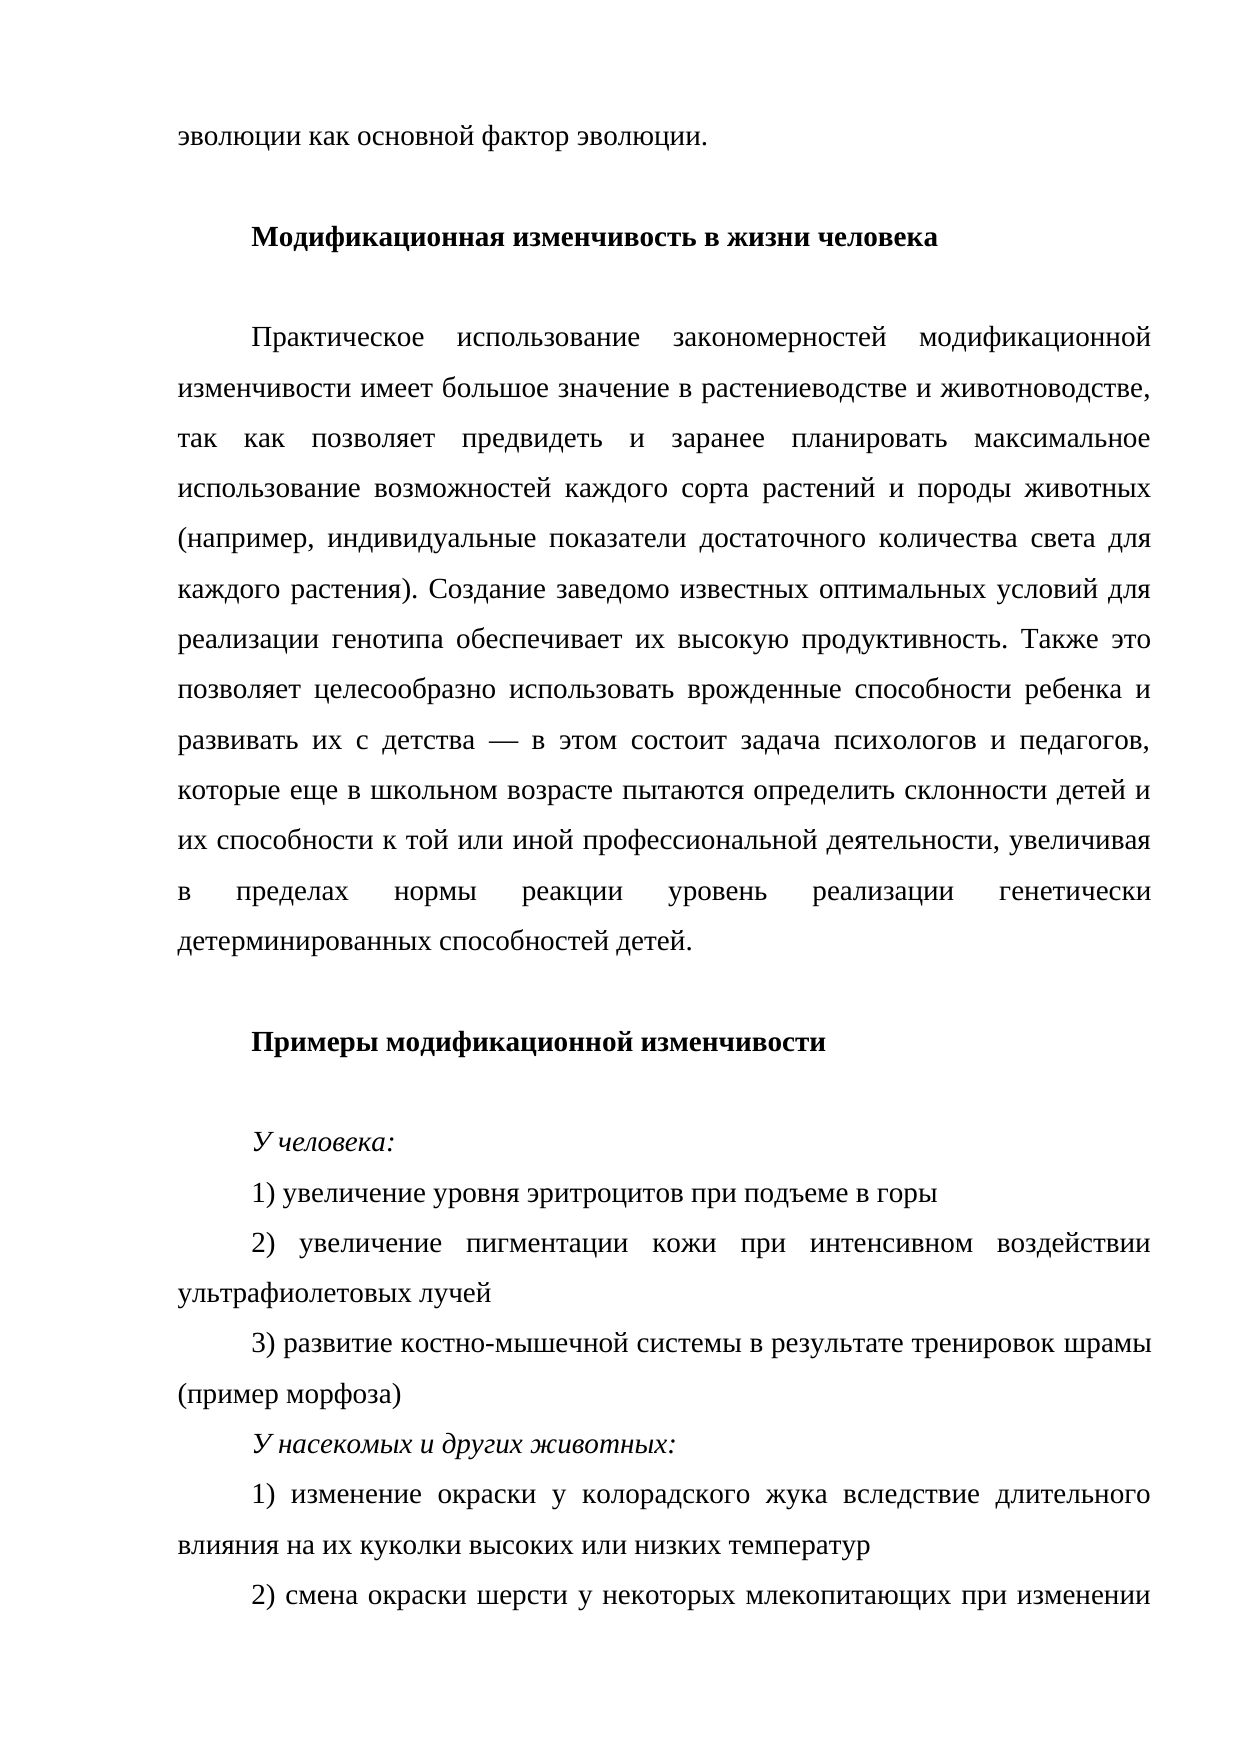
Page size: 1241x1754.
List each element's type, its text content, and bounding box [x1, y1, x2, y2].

text Модификационная изменчивость в жизни человека [177, 219, 1152, 252]
text У человека: [177, 1124, 1152, 1158]
text Примеры модификационной изменчивости [177, 1024, 1152, 1057]
text У насекомых и других животных: [177, 1426, 1152, 1460]
text 1) увеличение уровня эритроцитов при подъеме в горы [177, 1175, 1152, 1208]
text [177, 118, 1152, 152]
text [177, 1577, 1152, 1611]
text 2) увеличение пигментации кожи при интенсивном воздействии ультрафиолетовых лучей [177, 1225, 1152, 1309]
text 3) развитие костно-мышечной системы в результате тренировок шрамы (пример морфоза) [177, 1326, 1152, 1409]
text Практическое использование закономерностей модификационной изменчивости имеет большое значение в растениеводстве и животноводстве, так как позволяет предвидеть и заранее планировать максимальное использование возможностей каждого сорта растений и породы животных (например, индивидуальные показатели достаточного количества света для каждого растения). Создание заведомо известных оптимальных условий для реализации генотипа обеспечивает их высокую продуктивность. Также это позволяет целесообразно использовать врожденные способности ребенка и развивать их с детства — в этом состоит задача психологов и педагогов, которые еще в школьном возрасте пытаются определить склонности детей и их способности к той или иной профессиональной деятельности, увеличивая в пределах нормы реакции уровень реализации генетически детерминированных способностей детей. [177, 319, 1152, 957]
text 1) изменение окраски у колорадского жука вследствие длительного влияния на их куколки высоких или низких температур [177, 1477, 1152, 1560]
